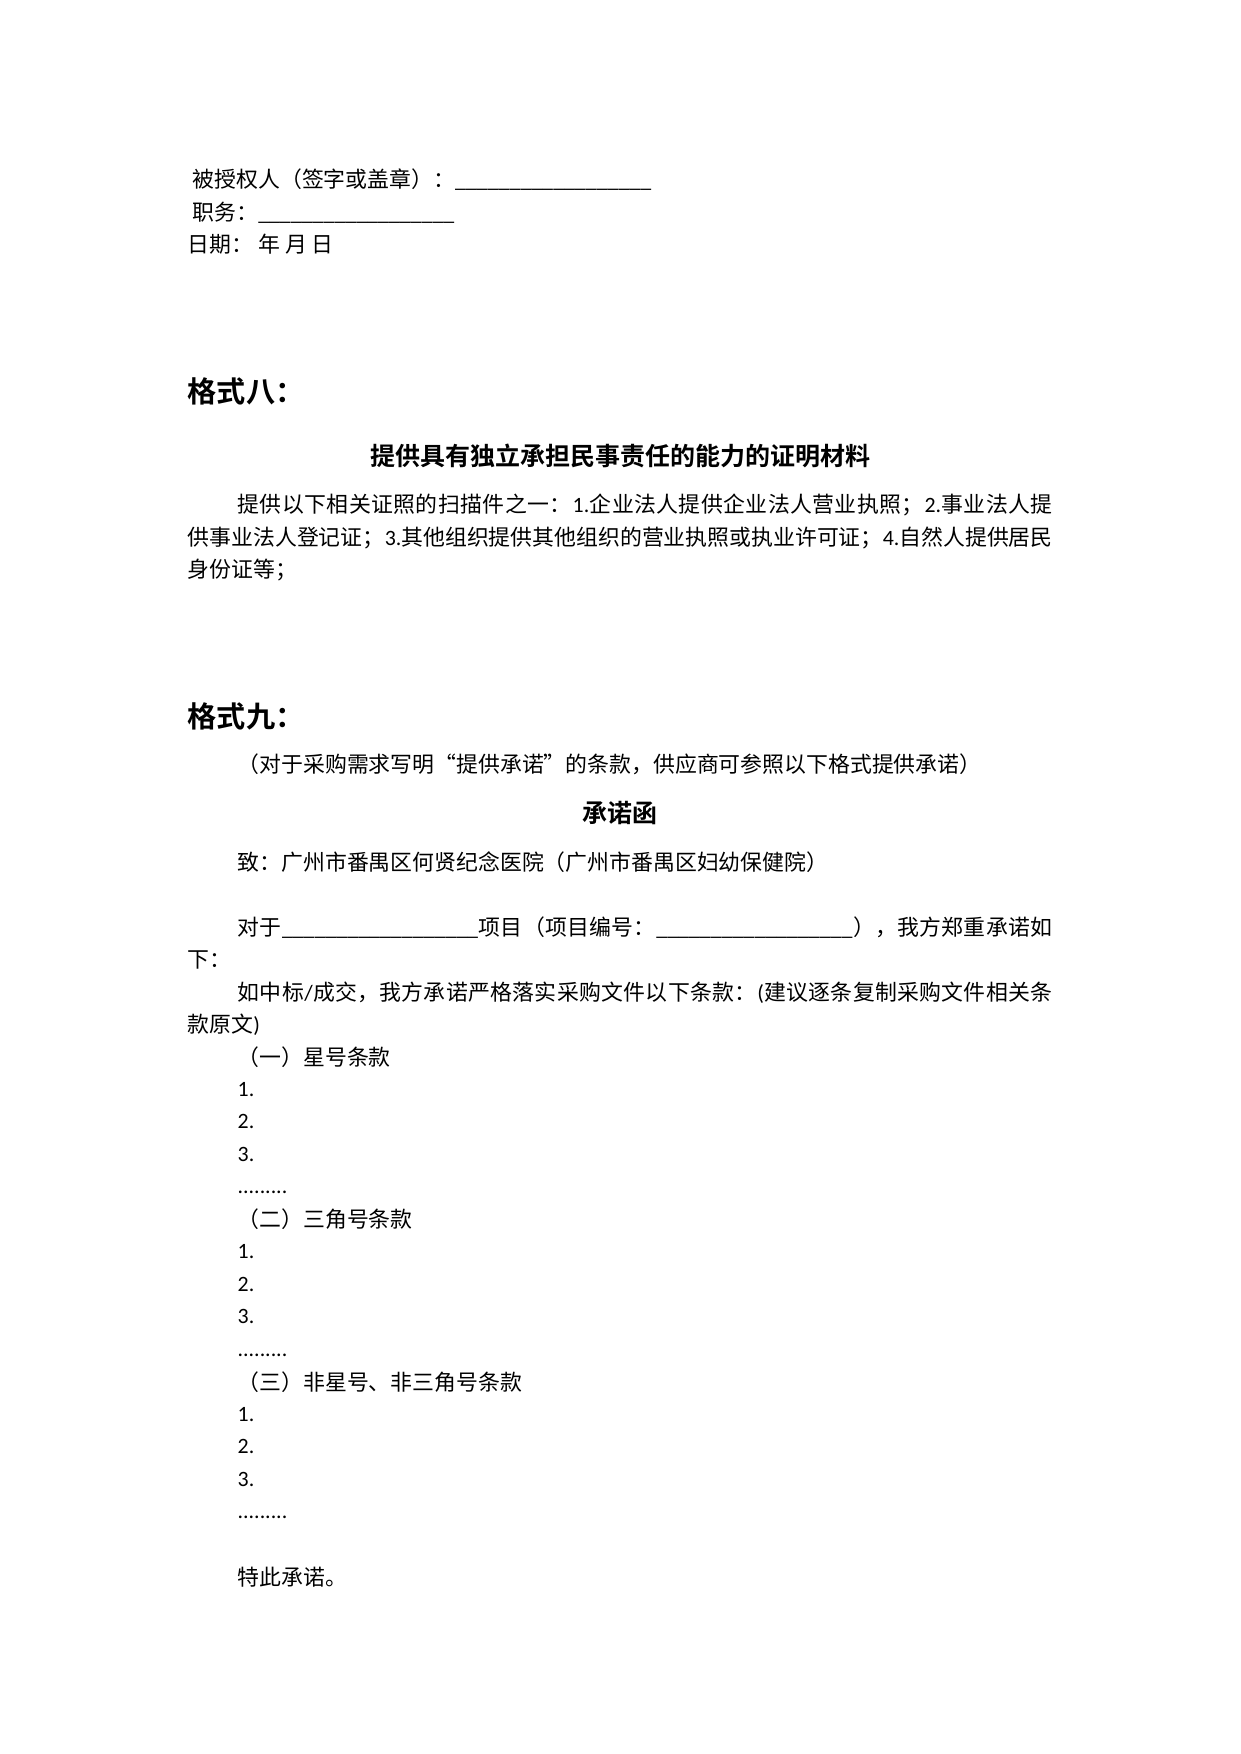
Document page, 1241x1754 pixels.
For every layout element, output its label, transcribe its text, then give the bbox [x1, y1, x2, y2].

text 3. [187, 1299, 1053, 1332]
text 2. [187, 1429, 1053, 1462]
text ......... [187, 1169, 1053, 1202]
text 对于__________________项目（项目编号：__________________），我方郑重承诺如下： [187, 909, 1053, 974]
text 日期： 年 月 日 [187, 227, 1053, 259]
text 提供以下相关证照的扫描件之一：1.企业法人提供企业法人营业执照；2.事业法人提供事业法人登记证；3.其他组织提供其他组织的营业执照或执业许可证；4.自然人提供居民身份证等； [187, 487, 1053, 584]
text 提供具有独立承担民事责任的能力的证明材料 [187, 422, 1053, 487]
text （一）星号条款 [187, 1039, 1053, 1072]
text （对于采购需求写明“提供承诺”的条款，供应商可参照以下格式提供承诺） [187, 747, 1053, 779]
text 1. [187, 1234, 1053, 1267]
text ......... [187, 1494, 1053, 1559]
text （二）三角号条款 [187, 1202, 1053, 1234]
text 1. [187, 1072, 1053, 1104]
text 3. [187, 1462, 1053, 1494]
text 格式八： [187, 357, 1053, 422]
text 2. [187, 1267, 1053, 1299]
text 致：广州市番禺区何贤纪念医院（广州市番禺区妇幼保健院） [187, 844, 1053, 909]
text 特此承诺。 [187, 1559, 1053, 1592]
text 2. [187, 1104, 1053, 1137]
text 职务：__________________ [187, 194, 1053, 227]
text ......... [187, 1332, 1053, 1364]
text 如中标/成交，我方承诺严格落实采购文件以下条款：(建议逐条复制采购文件相关条款原文) [187, 974, 1053, 1039]
text 格式九： [187, 682, 1053, 747]
text 承诺函 [187, 779, 1053, 844]
text 1. [187, 1397, 1053, 1429]
text （三）非星号、非三角号条款 [187, 1364, 1053, 1397]
text 3. [187, 1137, 1053, 1169]
text 被授权人（签字或盖章）：__________________ [187, 162, 1053, 194]
